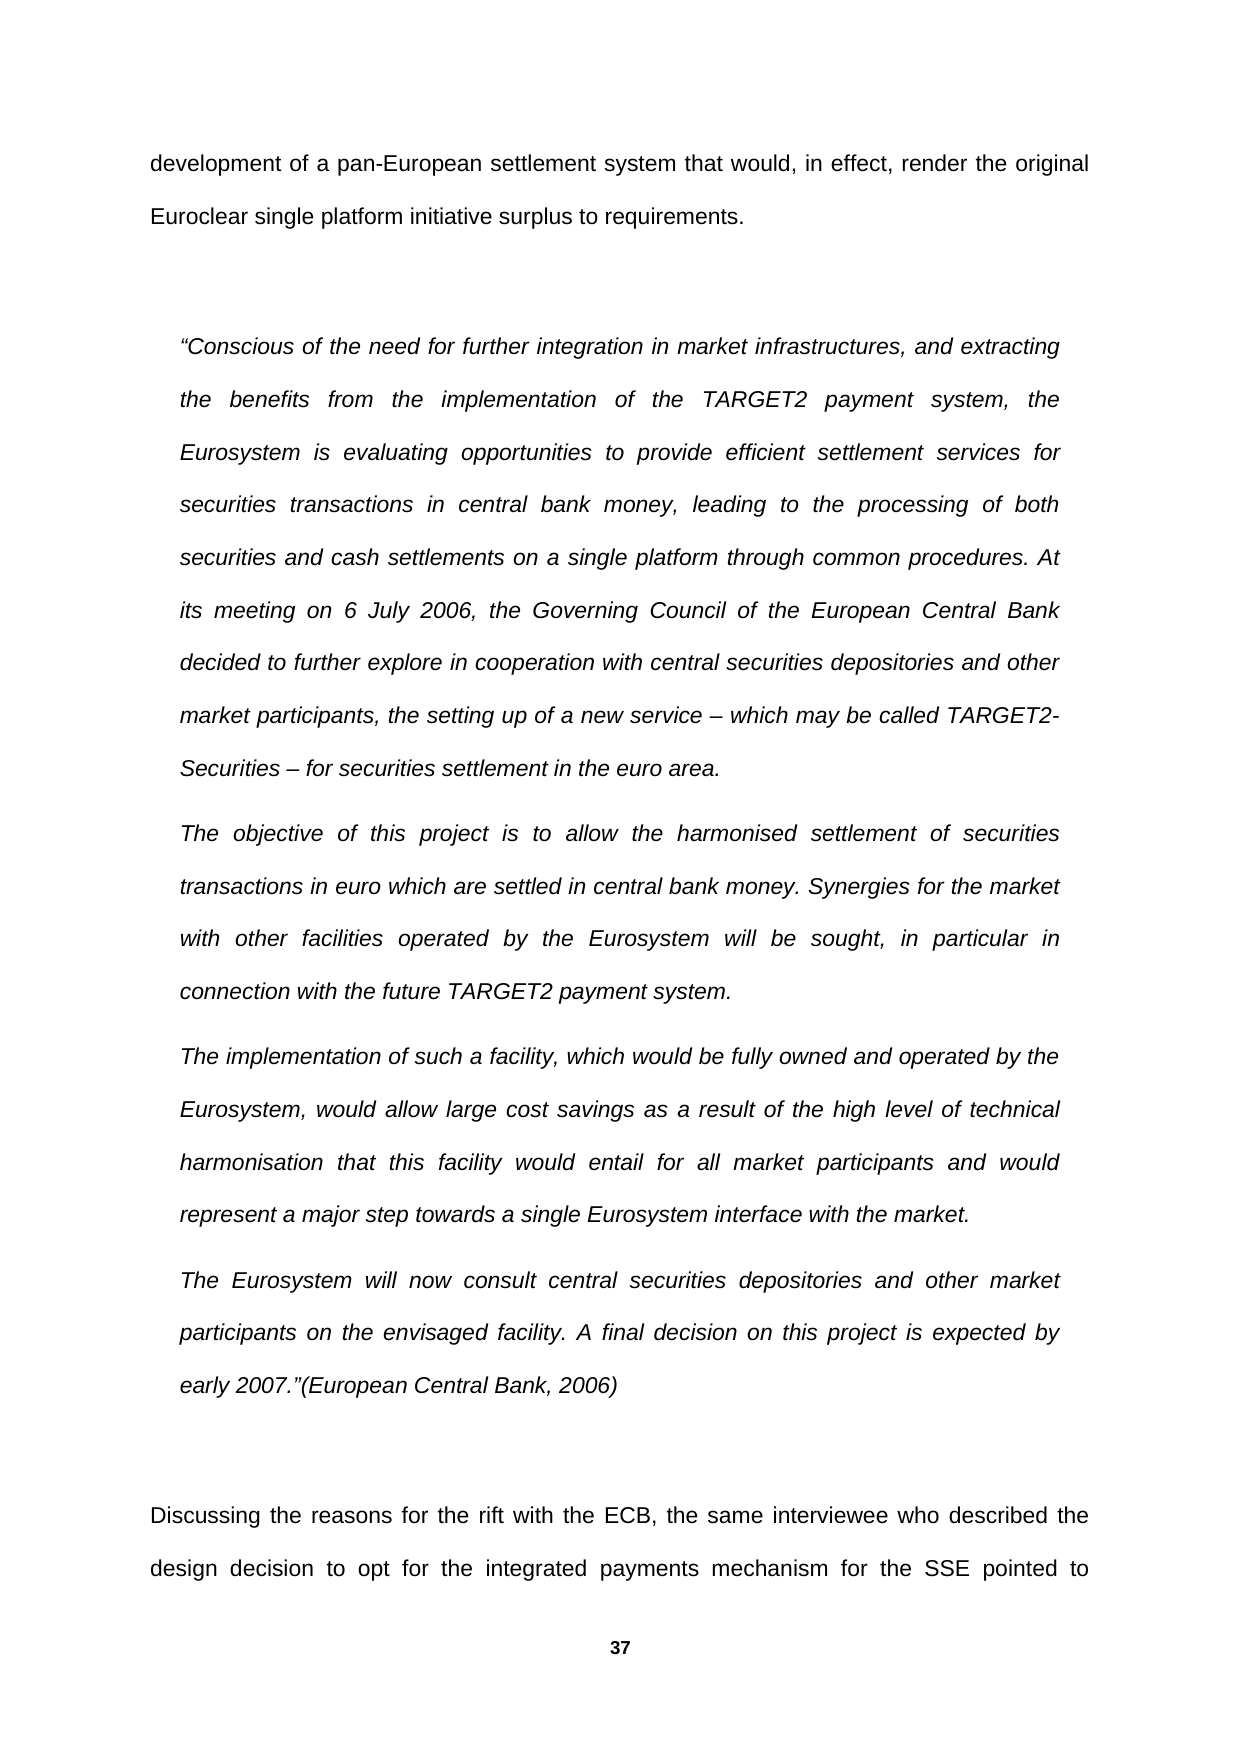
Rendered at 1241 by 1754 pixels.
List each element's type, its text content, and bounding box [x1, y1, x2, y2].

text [150, 1502, 1090, 1582]
text “Conscious of the need for further integration in market infrastructures, and extracting the benefits from the implementation of the TARGET2 payment system, the Eurosystem is evaluating opportunities to provide efficient settlement services for securities transactions in central bank money, leading to the processing of both securities and cash settlements on a single platform through common procedures. At its meeting on 6 July 2006, the Governing Council of the European Central Bank decided to further explore in cooperation with central securities depositories and other market participants, the setting up of a new service – which may be called TARGET2-Securities – for securities settlement in the euro area. [179, 333, 1061, 781]
text The Eurosystem will now consult central securities depositories and other market participants on the envisaged facility. A final decision on this project is expected by early 2007.”(European Central Bank, 2006) [179, 1267, 1061, 1398]
text The objective of this project is to allow the harmonised settlement of securities transactions in euro which are settled in central bank money. Synergies for the market with other facilities operated by the Eurosystem will be sought, in particular in connection with the future TARGET2 payment system. [179, 820, 1061, 1004]
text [150, 150, 1090, 229]
text The implementation of such a facility, which would be fully owned and operated by the Eurosystem, would allow large cost savings as a result of the high level of technical harmonisation that this facility would entail for all market participants and would represent a major step towards a single Eurosystem interface with the market. [179, 1043, 1061, 1228]
